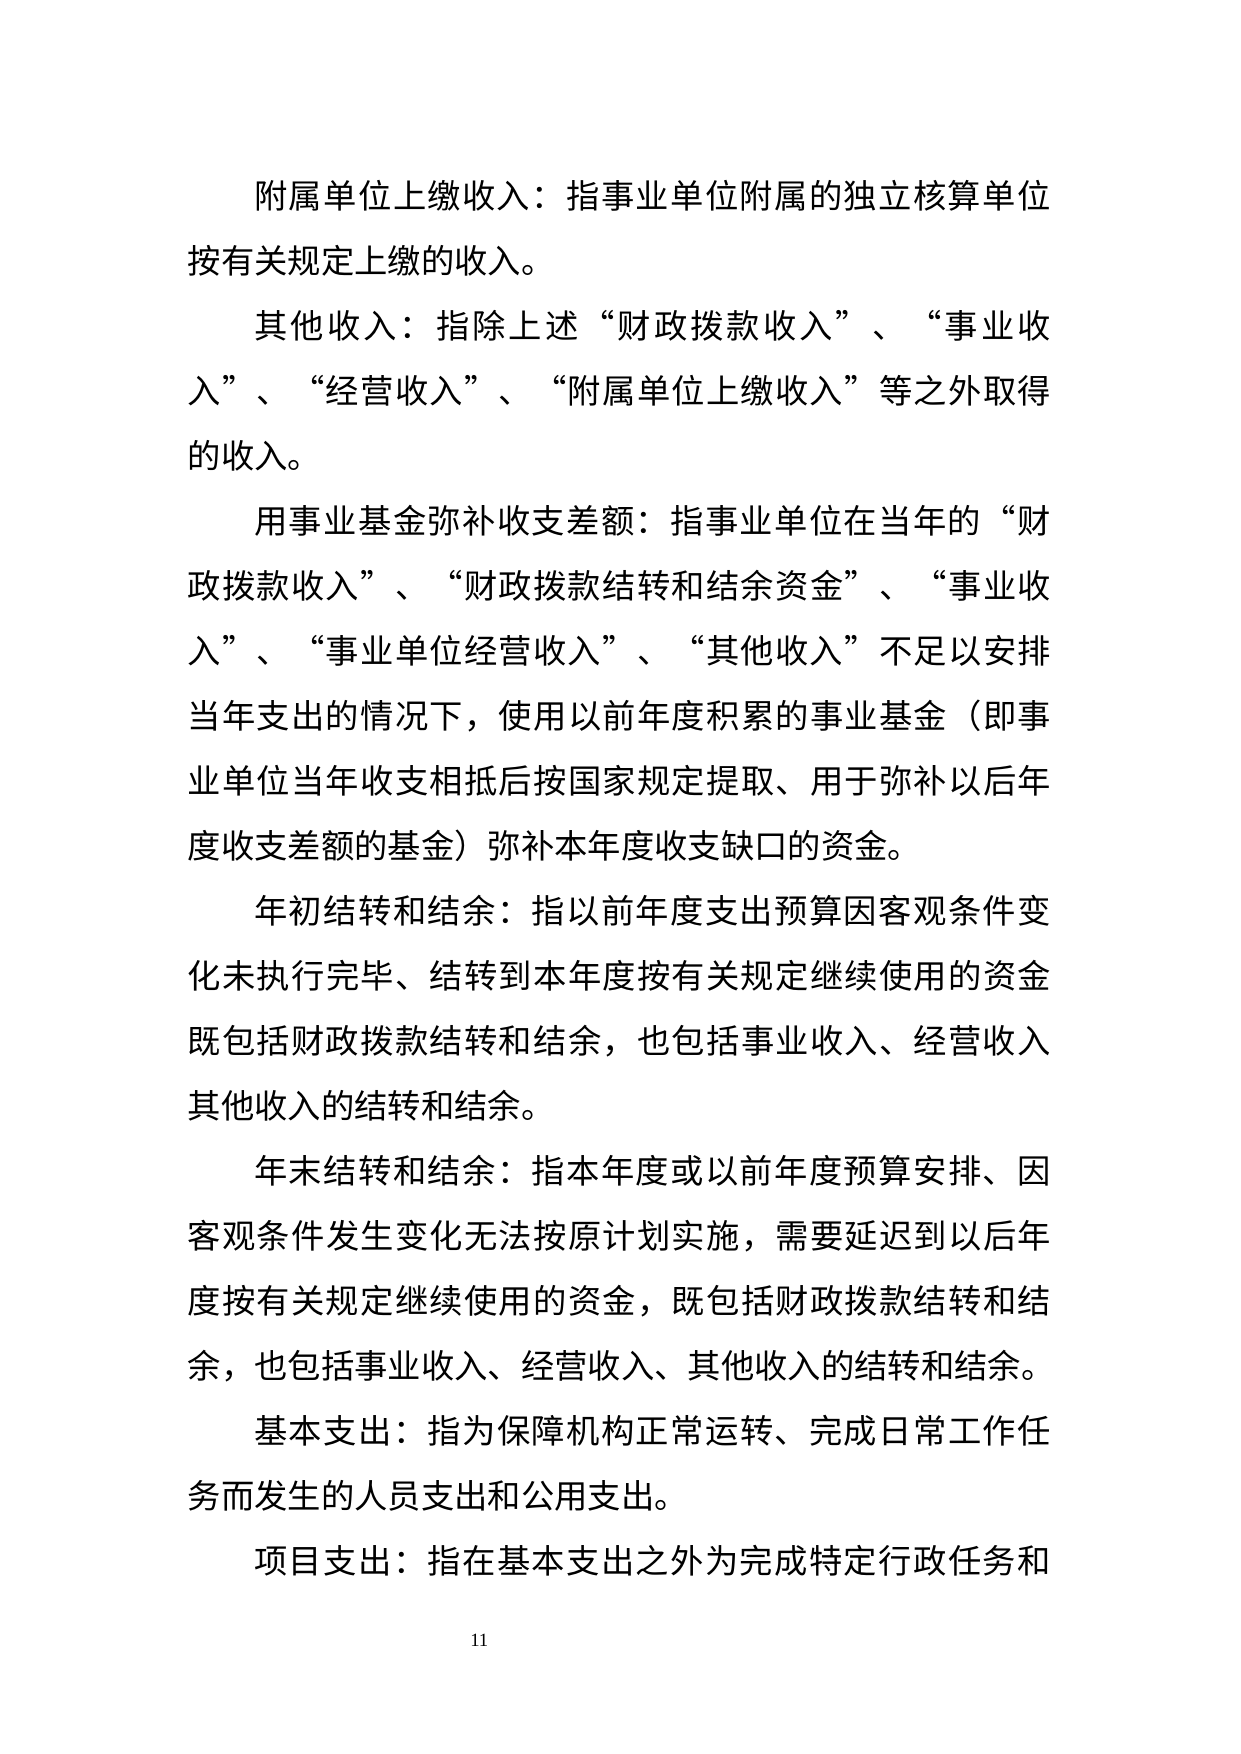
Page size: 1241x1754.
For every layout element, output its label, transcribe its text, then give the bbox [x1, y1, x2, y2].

text 用事业基金弥补收支差额：指事业单位在当年的“财政拨款收入”、“财政拨款结转和结余资金”、“事业收入”、“事业单位经营收入”、“其他收入”不足以安排当年支出的情况下，使用以前年度积累的事业基金（即事业单位当年收支相抵后按国家规定提取、用于弥补以后年度收支差额的基金）弥补本年度收支缺口的资金。 [187, 487, 1053, 877]
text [187, 1527, 1053, 1592]
text 其他收入：指除上述“财政拨款收入”、“事业收入”、“经营收入”、“附属单位上缴收入”等之外取得的收入。 [187, 292, 1053, 487]
text 基本支出：指为保障机构正常运转、完成日常工作任务而发生的人员支出和公用支出。 [187, 1397, 1053, 1527]
text 年末结转和结余：指本年度或以前年度预算安排、因客观条件发生变化无法按原计划实施，需要延迟到以后年度按有关规定继续使用的资金，既包括财政拨款结转和结余，也包括事业收入、经营收入、其他收入的结转和结余。 [187, 1137, 1053, 1397]
text 附属单位上缴收入：指事业单位附属的独立核算单位按有关规定上缴的收入。 [187, 162, 1053, 292]
text 年初结转和结余：指以前年度支出预算因客观条件变化未执行完毕、结转到本年度按有关规定继续使用的资金，既包括财政拨款结转和结余，也包括事业收入、经营收入、其他收入的结转和结余。 [187, 877, 1053, 1137]
